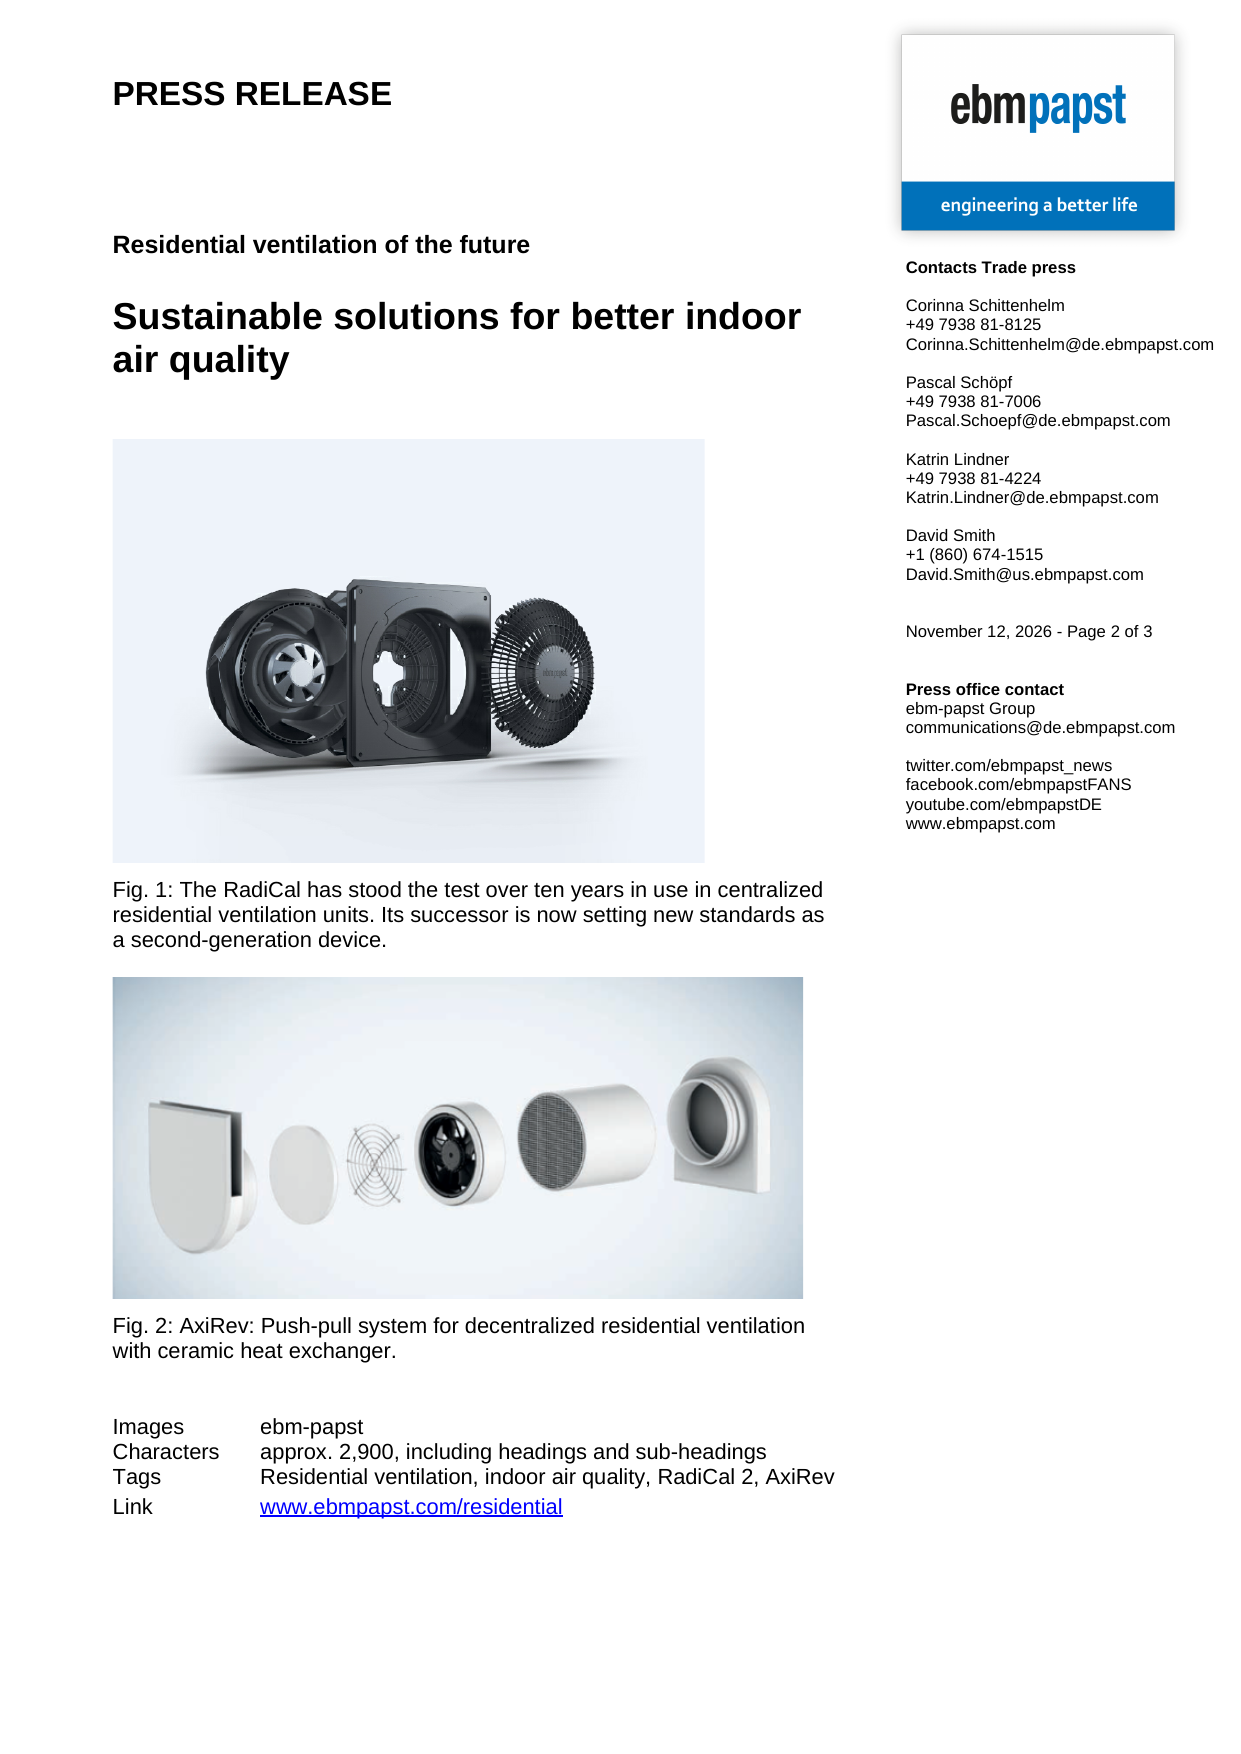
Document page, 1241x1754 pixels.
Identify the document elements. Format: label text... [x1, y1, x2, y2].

subtitle Characters approx. 2,900, including headings and sub-headings [112, 1439, 842, 1464]
text Fig. 1: The RadiCal has stood the test over ten years in use in centralized residential ventilation units. Its successor is now setting new standards as a second-generation device. [112, 877, 842, 952]
picture [112, 439, 705, 863]
subtitle Images ebm-papst [112, 1413, 842, 1439]
subtitle Tags Residential ventilation, indoor air quality, RadiCal 2, AxiRev [112, 1464, 842, 1489]
picture [882, 15, 1194, 250]
picture [112, 977, 804, 1299]
text Fig. 2: AxiRev: Push-pull system for decentralized residential ventilation with ceramic heat exchanger. [397, 1313, 842, 1363]
text Link www.ebmpapst.com/residential [112, 1489, 842, 1520]
